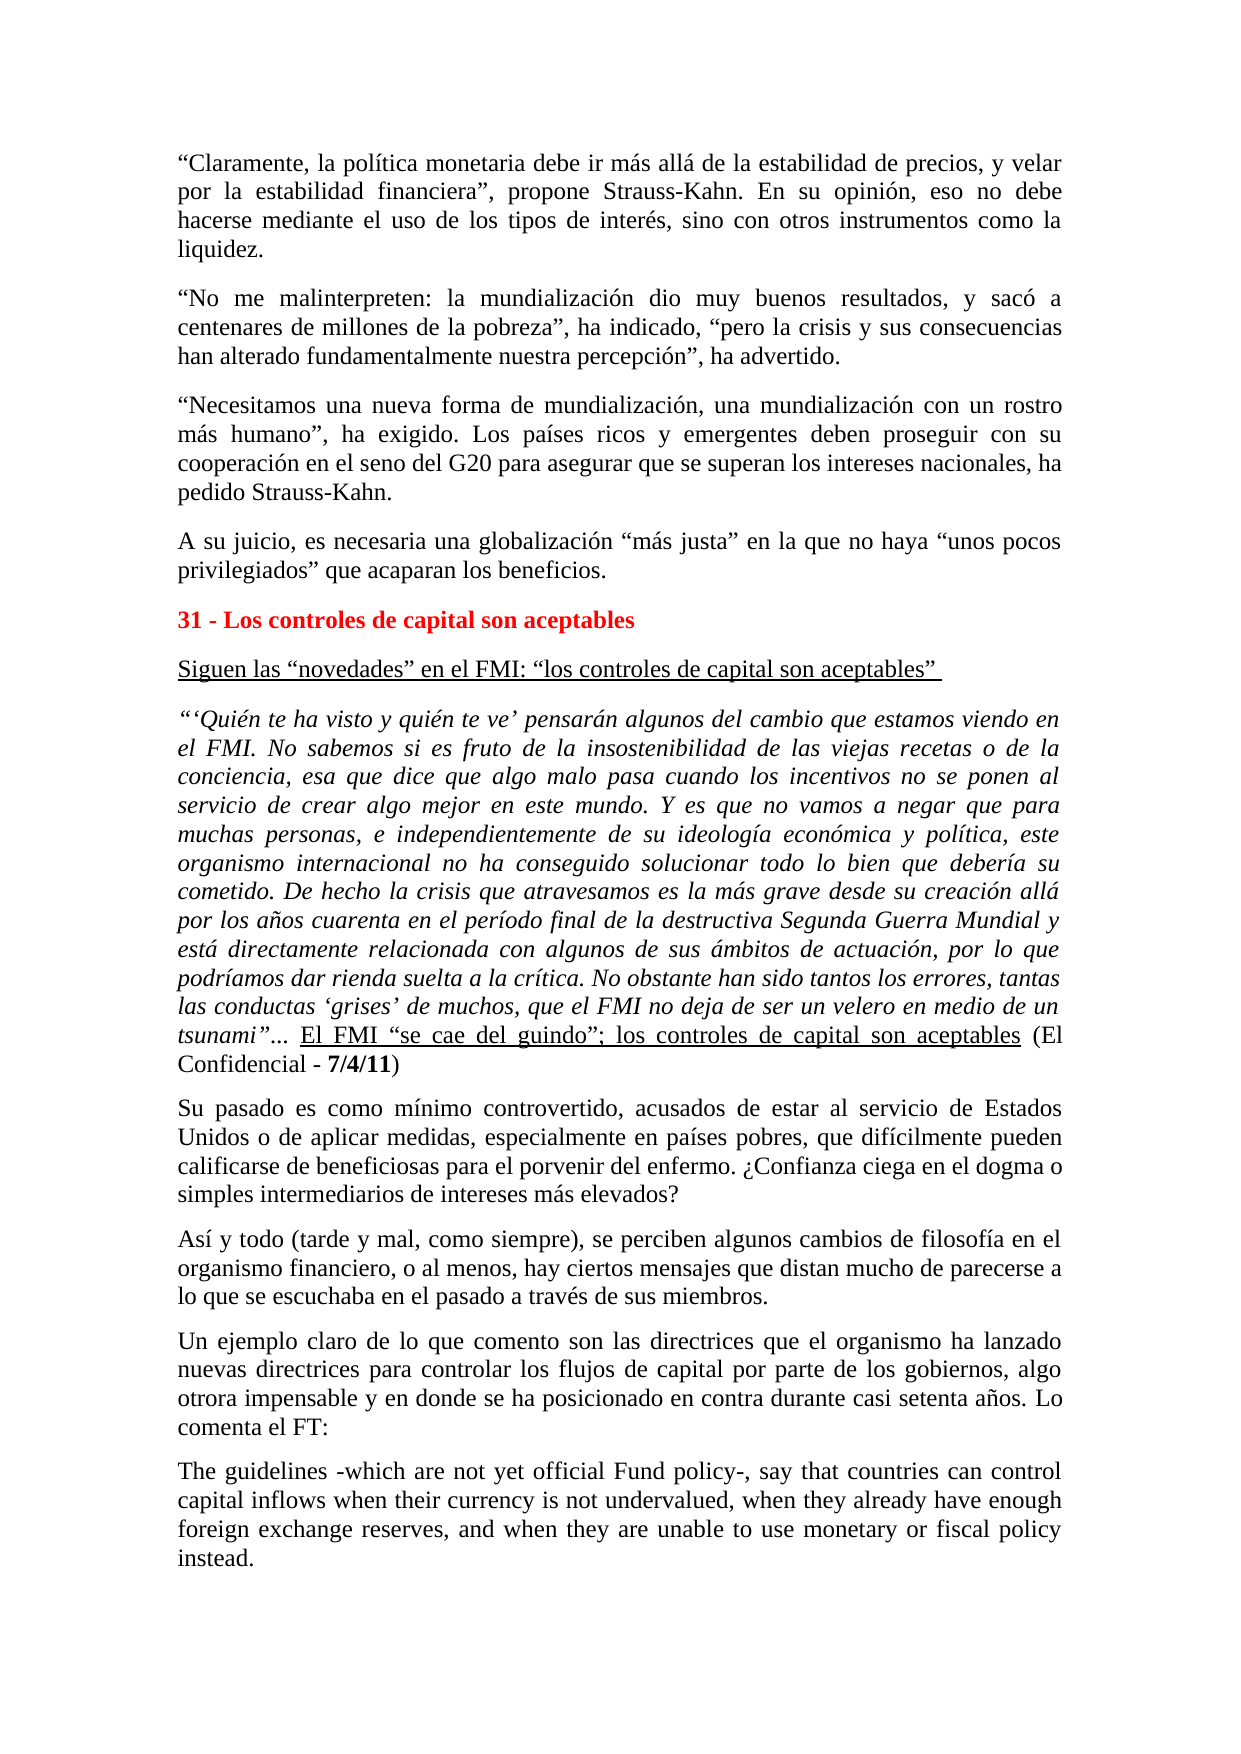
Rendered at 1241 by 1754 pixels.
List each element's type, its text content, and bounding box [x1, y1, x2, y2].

text Un ejemplo claro de lo que comento son las directrices que el organismo ha lanzado nuevas directrices para controlar los flujos de capital por parte de los gobiernos, algo otrora impensable y en donde se ha posicionado en contra durante casi setenta años. Lo comenta el FT: [177, 1326, 1063, 1441]
text Siguen las “novedades” en el FMI: “los controles de capital son aceptables” [177, 654, 1063, 683]
text Su pasado es como mínimo controvertido, acusados de estar al servicio de Estados Unidos o de aplicar medidas, especialmente en países pobres, que difícilmente pueden calificarse de beneficiosas para el porvenir del enfermo. ¿Confianza ciega en el dogma o simples intermediarios de intereses más elevados? [177, 1093, 1063, 1208]
text Así y todo (tarde y mal, como siempre), se perciben algunos cambios de filosofía en el organismo financiero, o al menos, hay ciertos mensajes que distan mucho de parecerse a lo que se escuchaba en el pasado a través de sus miembros. [177, 1224, 1063, 1310]
text “Claramente, la política monetaria debe ir más allá de la estabilidad de precios, y velar por la estabilidad financiera”, propone Strauss-Kahn. En su opinión, eso no debe hacerse mediante el uso de los tipos de interés, sino con otros instrumentos como la liquidez. [177, 148, 1063, 263]
text “‘Quién te ha visto y quién te ve’ pensarán algunos del cambio que estamos viendo en el FMI. No sabemos si es fruto de la insostenibilidad de las viejas recetas o de la conciencia, esa que dice que algo malo pasa cuando los incentivos no se ponen al servicio de crear algo mejor en este mundo. Y es que no vamos a negar que para muchas personas, e independientemente de su ideología económica y política, este organismo internacional no ha conseguido solucionar todo lo bien que debería su cometido. De hecho la crisis que atravesamos es la más grave desde su creación allá por los años cuarenta en el período final de la destructiva Segunda Guerra Mundial y está directamente relacionada con algunos de sus ámbitos de actuación, por lo que podríamos dar rienda suelta a la crítica. No obstante han sido tantos los errores, tantas las conductas ‘grises’ de muchos, que el FMI no deja de ser un velero en medio de un tsunami”... El FMI “se cae del guindo”; los controles de capital son aceptables (El Confidencial - 7/4/11) [177, 704, 1063, 1078]
text A su juicio, es necesaria una globalización “más justa” en la que no haya “unos pocos privilegiados” que acaparan los beneficios. [177, 526, 1063, 584]
text The guidelines -which are not yet official Fund policy-, say that countries can control capital inflows when their currency is not undervalued, when they already have enough foreign exchange reserves, and when they are unable to use monetary or fiscal policy instead. [177, 1456, 1063, 1571]
text “Necesitamos una nueva forma de mundialización, una mundialización con un rostro más humano”, ha exigido. Los países ricos y emergentes deben proseguir con su cooperación en el seno del G20 para asegurar que se superan los intereses nacionales, ha pedido Strauss-Kahn. [177, 391, 1063, 506]
text 31 - Los controles de capital son aceptables [177, 605, 1063, 633]
text “No me malinterpreten: la mundialización dio muy buenos resultados, y sacó a centenares de millones de la pobreza”, ha indicado, “pero la crisis y sus consecuencias han alterado fundamentalmente nuestra percepción”, ha advertido. [177, 283, 1063, 370]
